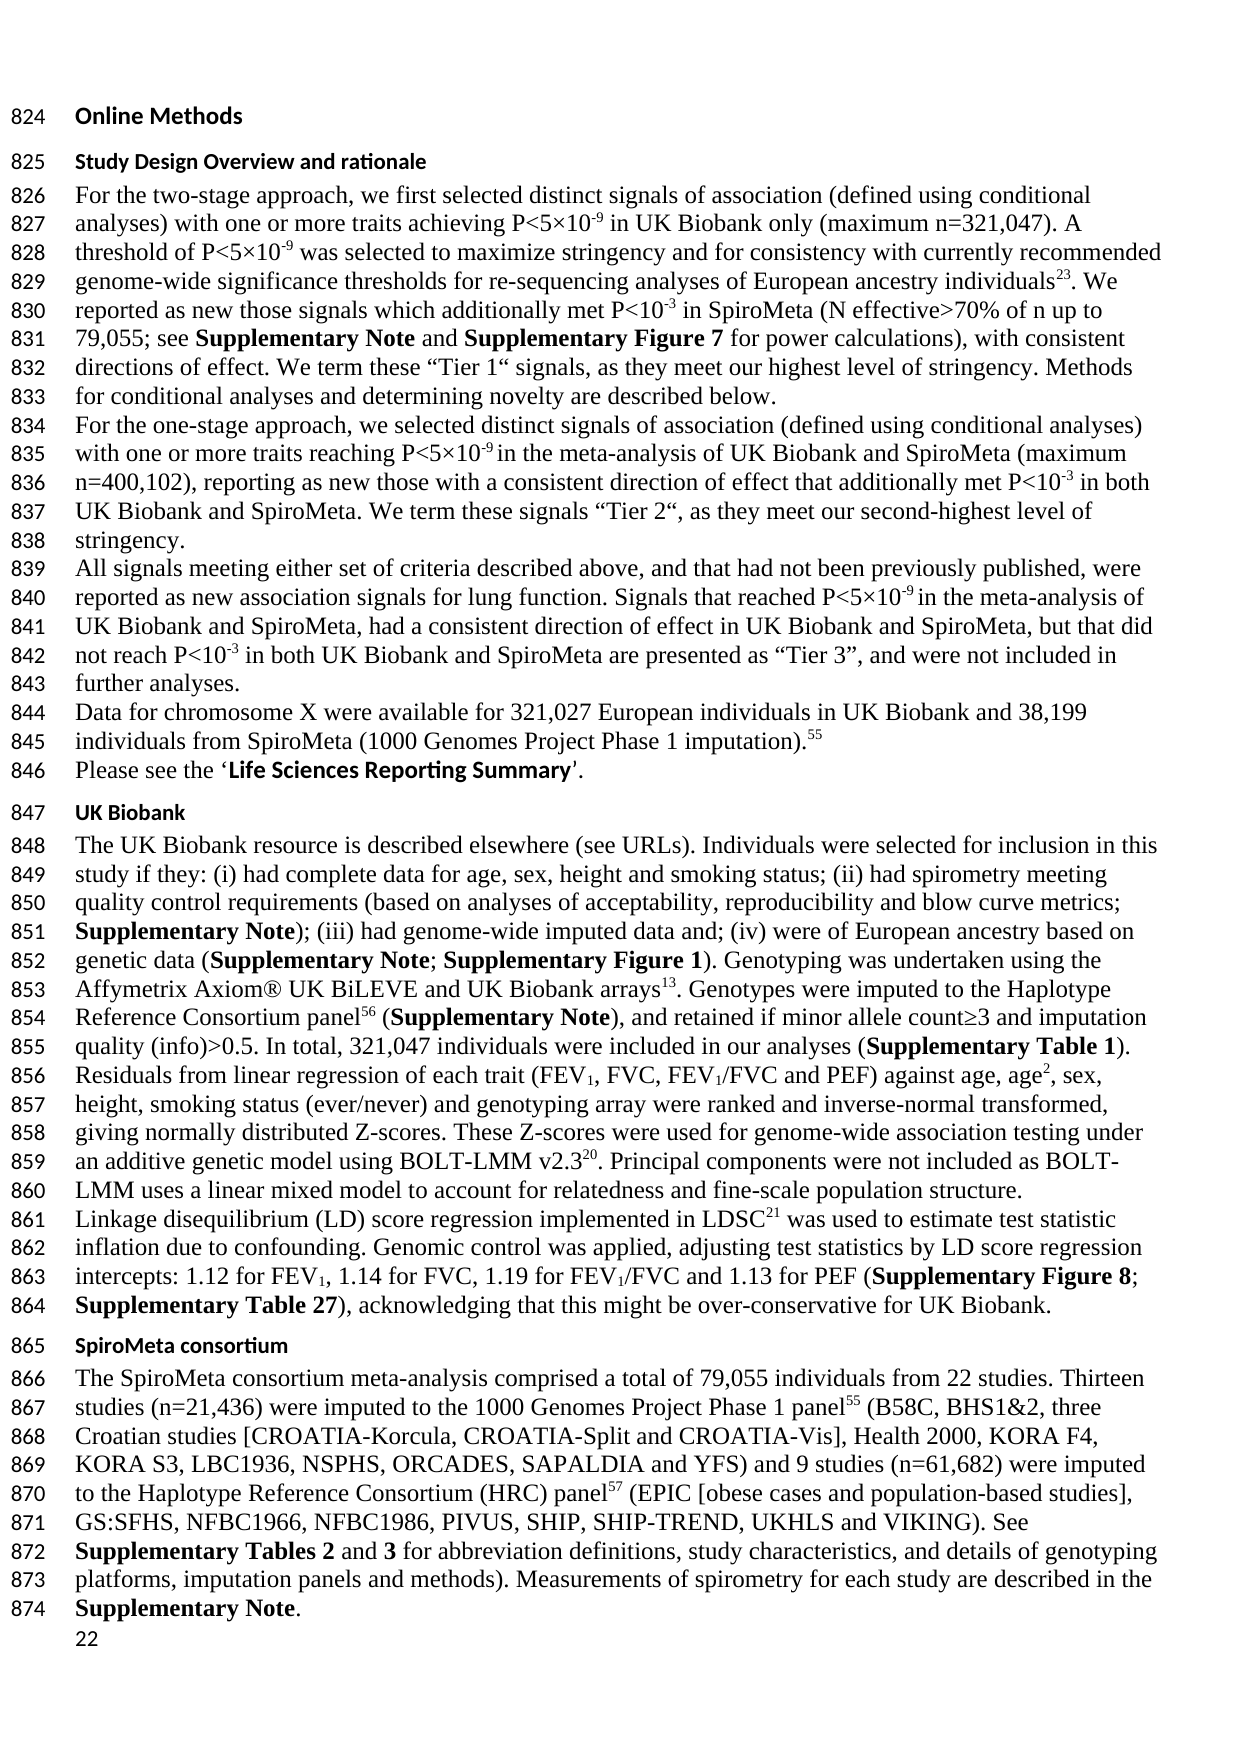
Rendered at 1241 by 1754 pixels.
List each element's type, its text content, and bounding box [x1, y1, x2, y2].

text Data for chromosome X were available for 321,027 European individuals in UK Biobank and 38,199 individuals from SpiroMeta (1000 Genomes Project Phase 1 imputation).55 [75, 697, 1165, 755]
text Linkage disequilibrium (LD) score regression implemented in LDSC21 was used to estimate test statistic inflation due to confounding. Genomic control was applied, adjusting test statistics by LD score regression intercepts: 1.12 for FEV1, 1.14 for FVC, 1.19 for FEV1/FVC and 1.13 for PEF (Supplementary Figure 8; Supplementary Table 27), acknowledging that this might be over-conservative for UK Biobank. [75, 1204, 1165, 1319]
subtitle SpiroMeta consortium [75, 1331, 1165, 1359]
subtitle Study Design Overview and rationale [75, 147, 1165, 176]
subtitle UK Biobank [75, 798, 1165, 826]
subtitle Online Methods [75, 100, 1165, 131]
text Residuals from linear regression of each trait (FEV1, FVC, FEV1/FVC and PEF) against age, age2, sex, height, smoking status (ever/never) and genotyping array were ranked and inverse-normal transformed, giving normally distributed Z-scores. These Z-scores were used for genome-wide association testing under an additive genetic model using BOLT-LMM v2.320. Principal components were not included as BOLT-LMM uses a linear mixed model to account for relatedness and fine-scale population structure. [75, 1060, 1165, 1204]
text All signals meeting either set of criteria described above, and that had not been previously published, were reported as new association signals for lung function. Signals that reached P<5×10-9 in the meta-analysis of UK Biobank and SpiroMeta, had a consistent direction of effect in UK Biobank and SpiroMeta, but that did not reach P<10-3 in both UK Biobank and SpiroMeta are presented as “Tier 3”, and were not included in further analyses. [75, 553, 1165, 697]
text For the two-stage approach, we first selected distinct signals of association (defined using conditional analyses) with one or more traits achieving P<5×10-9 in UK Biobank only (maximum n=321,047). A threshold of P<5×10-9 was selected to maximize stringency and for consistency with currently recommended genome-wide significance thresholds for re-sequencing analyses of European ancestry individuals23. We reported as new those signals which additionally met P<10-3 in SpiroMeta (N effective>70% of n up to 79,055; see Supplementary Note and Supplementary Figure 7 for power calculations), with consistent directions of effect. We term these “Tier 1“ signals, as they meet our highest level of stringency. Methods for conditional analyses and determining novelty are described below. [75, 180, 1165, 410]
text The SpiroMeta consortium meta-analysis comprised a total of 79,055 individuals from 22 studies. Thirteen studies (n=21,436) were imputed to the 1000 Genomes Project Phase 1 panel55 (B58C, BHS1&2, three Croatian studies [CROATIA-Korcula, CROATIA-Split and CROATIA-Vis], Health 2000, KORA F4, KORA S3, LBC1936, NSPHS, ORCADES, SAPALDIA and YFS) and 9 studies (n=61,682) were imputed to the Haplotype Reference Consortium (HRC) panel57 (EPIC [obese cases and population-based studies], GS:SFHS, NFBC1966, NFBC1986, PIVUS, SHIP, SHIP-TREND, UKHLS and VIKING). See Supplementary Tables 2 and 3 for abbreviation definitions, study characteristics, and details of genotyping platforms, imputation panels and methods). Measurements of spirometry for each study are described in the Supplementary Note. [75, 1363, 1165, 1622]
text Please see the ‘Life Sciences Reporting Summary’. [75, 755, 1165, 785]
text For the one-stage approach, we selected distinct signals of association (defined using conditional analyses) with one or more traits reaching P<5×10-9 in the meta-analysis of UK Biobank and SpiroMeta (maximum n=400,102), reporting as new those with a consistent direction of effect that additionally met P<10-3 in both UK Biobank and SpiroMeta. We term these signals “Tier 2“, as they meet our second-highest level of stringency. [75, 410, 1165, 553]
text The UK Biobank resource is described elsewhere (see URLs). Individuals were selected for inclusion in this study if they: (i) had complete data for age, sex, height and smoking status; (ii) had spirometry meeting quality control requirements (based on analyses of acceptability, reproducibility and blow curve metrics; Supplementary Note); (iii) had genome-wide imputed data and; (iv) were of European ancestry based on genetic data (Supplementary Note; Supplementary Figure 1). Genotyping was undertaken using the Affymetrix Axiom® UK BiLEVE and UK Biobank arrays13. Genotypes were imputed to the Haplotype Reference Consortium panel56 (Supplementary Note), and retained if minor allele count≥3 and imputation quality (info)>0.5. In total, 321,047 individuals were included in our analyses (Supplementary Table 1). [75, 830, 1165, 1060]
